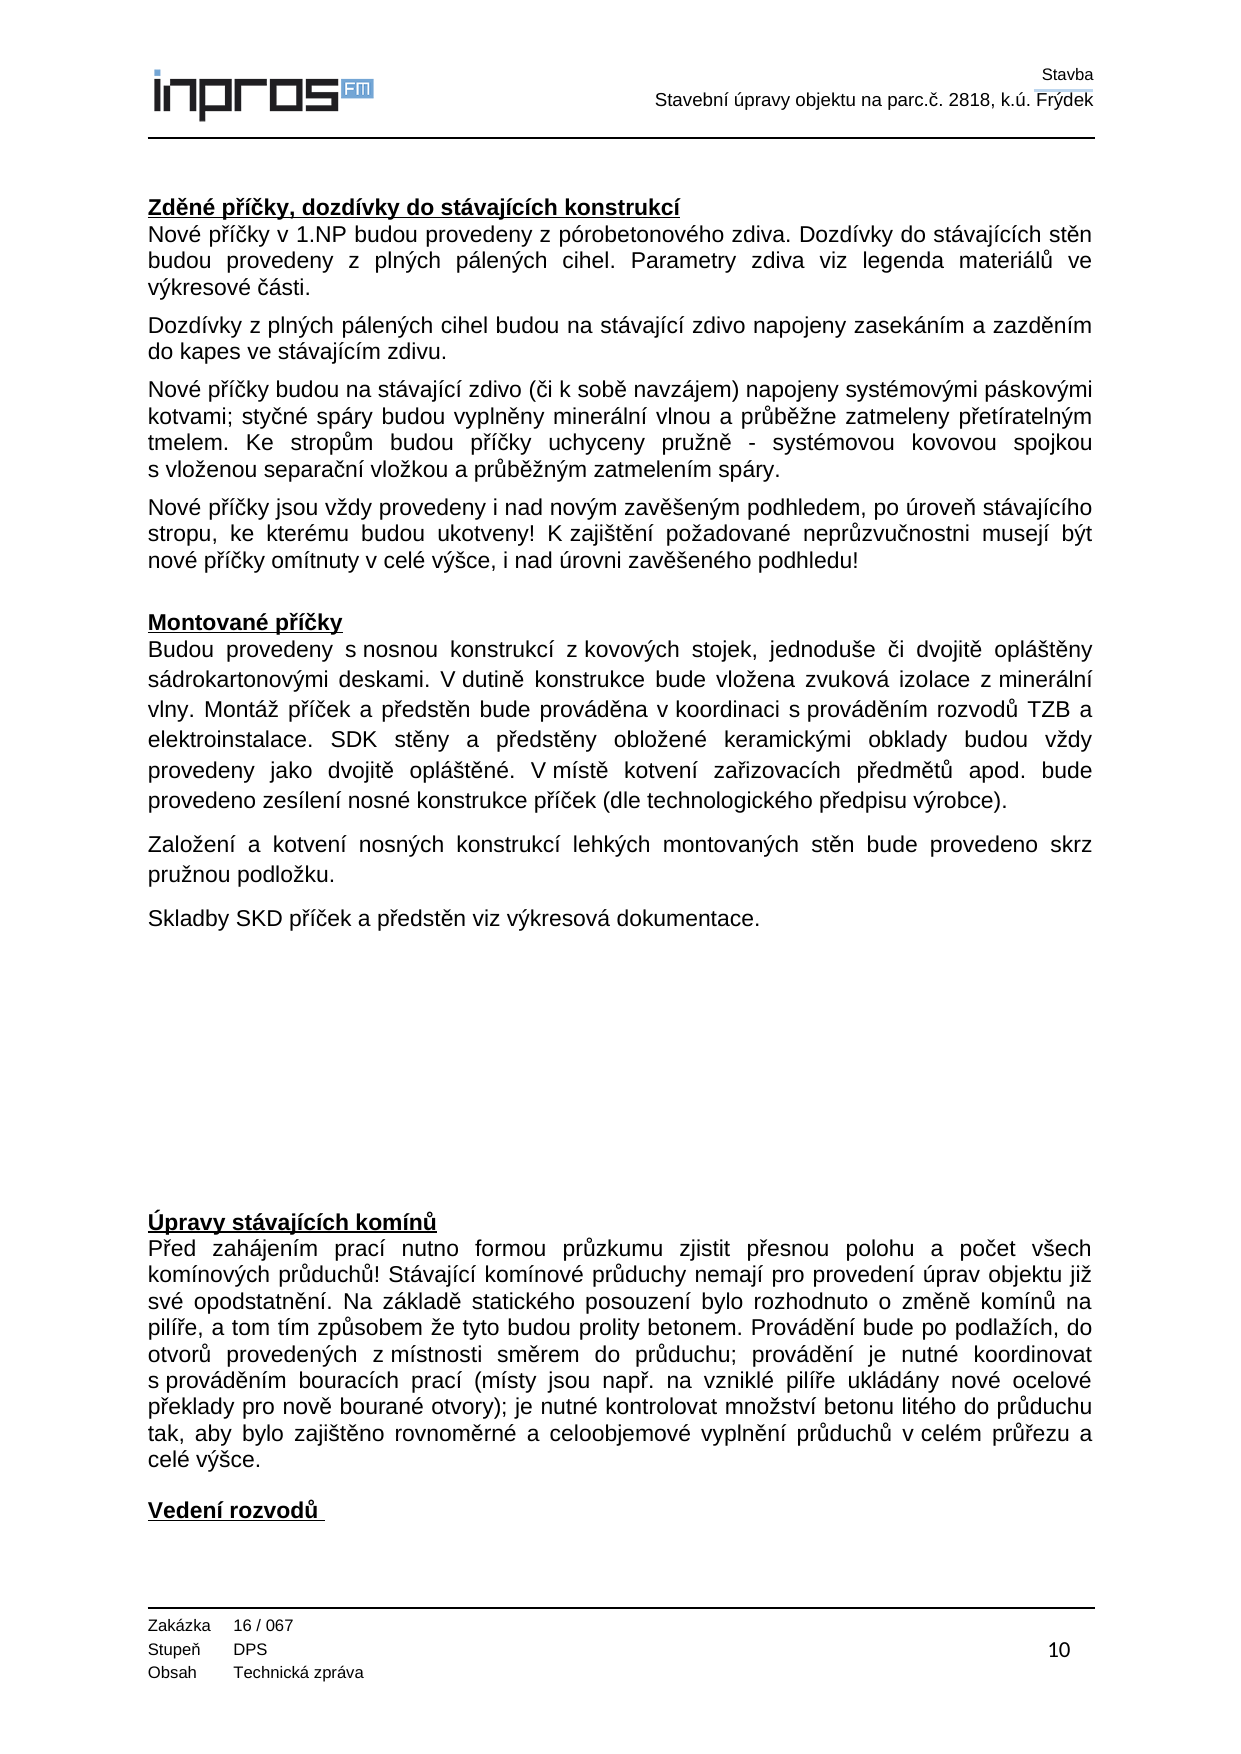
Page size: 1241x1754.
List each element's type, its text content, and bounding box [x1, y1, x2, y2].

text Před zahájením prací nutno formou průzkumu zjistit přesnou polohu a počet všech komínových průduchů! Stávající komínové průduchy nemají pro provedení úprav objektu již své opodstatnění. Na základě statického posouzení bylo rozhodnuto o změně komínů na pilíře, a tom tím způsobem že tyto budou prolity betonem. Provádění bude po podlažích, do otvorů provedených z místnosti směrem do průduchu; provádění je nutné koordinovat s prováděním bouracích prací (místy jsou např. na vzniklé pilíře ukládány nové ocelové překlady pro nově bourané otvory); je nutné kontrolovat množství betonu litého do průduchu tak, aby bylo zajištěno rovnoměrné a celoobjemové vyplnění průduchů v celém průřezu a celé výšce. [148, 1235, 1093, 1472]
text Zděné příčky, dozdívky do stávajících konstrukcí [148, 194, 1093, 221]
picture [143, 67, 383, 123]
text Založení a kotvení nosných konstrukcí lehkých montovaných stěn bude provedeno skrz pružnou podložku. [148, 831, 1093, 887]
text Nové příčky jsou vždy provedeny i nad novým zavěšeným podhledem, po úroveň stávajícího stropu, ke kterému budou ukotveny! K zajištění požadované neprůzvučnostni musejí být nové příčky omítnuty v celé výšce, i nad úrovni zavěšeného podhledu! [148, 494, 1093, 573]
text Montované příčky [148, 609, 1093, 636]
subtitle Vedení rozvodů [148, 1497, 1093, 1524]
text Skladby SKD příček a předstěn viz výkresová dokumentace. [148, 905, 1093, 931]
text Dozdívky z plných pálených cihel budou na stávající zdivo napojeny zasekáním a zazděním do kapes ve stávajícím zdivu. [148, 312, 1093, 364]
text Budou provedeny s nosnou konstrukcí z kovových stojek, jednoduše či dvojitě opláštěny sádrokartonovými deskami. V dutině konstrukce bude vložena zvuková izolace z minerální vlny. Montáž příček a předstěn bude prováděna v koordinaci s prováděním rozvodů TZB a elektroinstalace. SDK stěny a předstěny obložené keramickými obklady budou vždy provedeny jako dvojitě opláštěné. V místě kotvení zařizovacích předmětů apod. bude provedeno zesílení nosné konstrukce příček (dle technologického předpisu výrobce). [148, 636, 1093, 813]
text Nové příčky budou na stávající zdivo (či k sobě navzájem) napojeny systémovými páskovými kotvami; styčné spáry budou vyplněny minerální vlnou a průběžne zatmeleny přetíratelným tmelem. Ke stropům budou příčky uchyceny pružně - systémovou kovovou spojkou s vloženou separační vložkou a průběžným zatmelením spáry. [148, 376, 1093, 482]
text Nové příčky v 1.NP budou provedeny z pórobetonového zdiva. Dozdívky do stávajících stěn budou provedeny z plných pálených cihel. Parametry zdiva viz legenda materiálů ve výkresové části. [148, 221, 1093, 300]
text Úpravy stávajících komínů [148, 1209, 1093, 1235]
